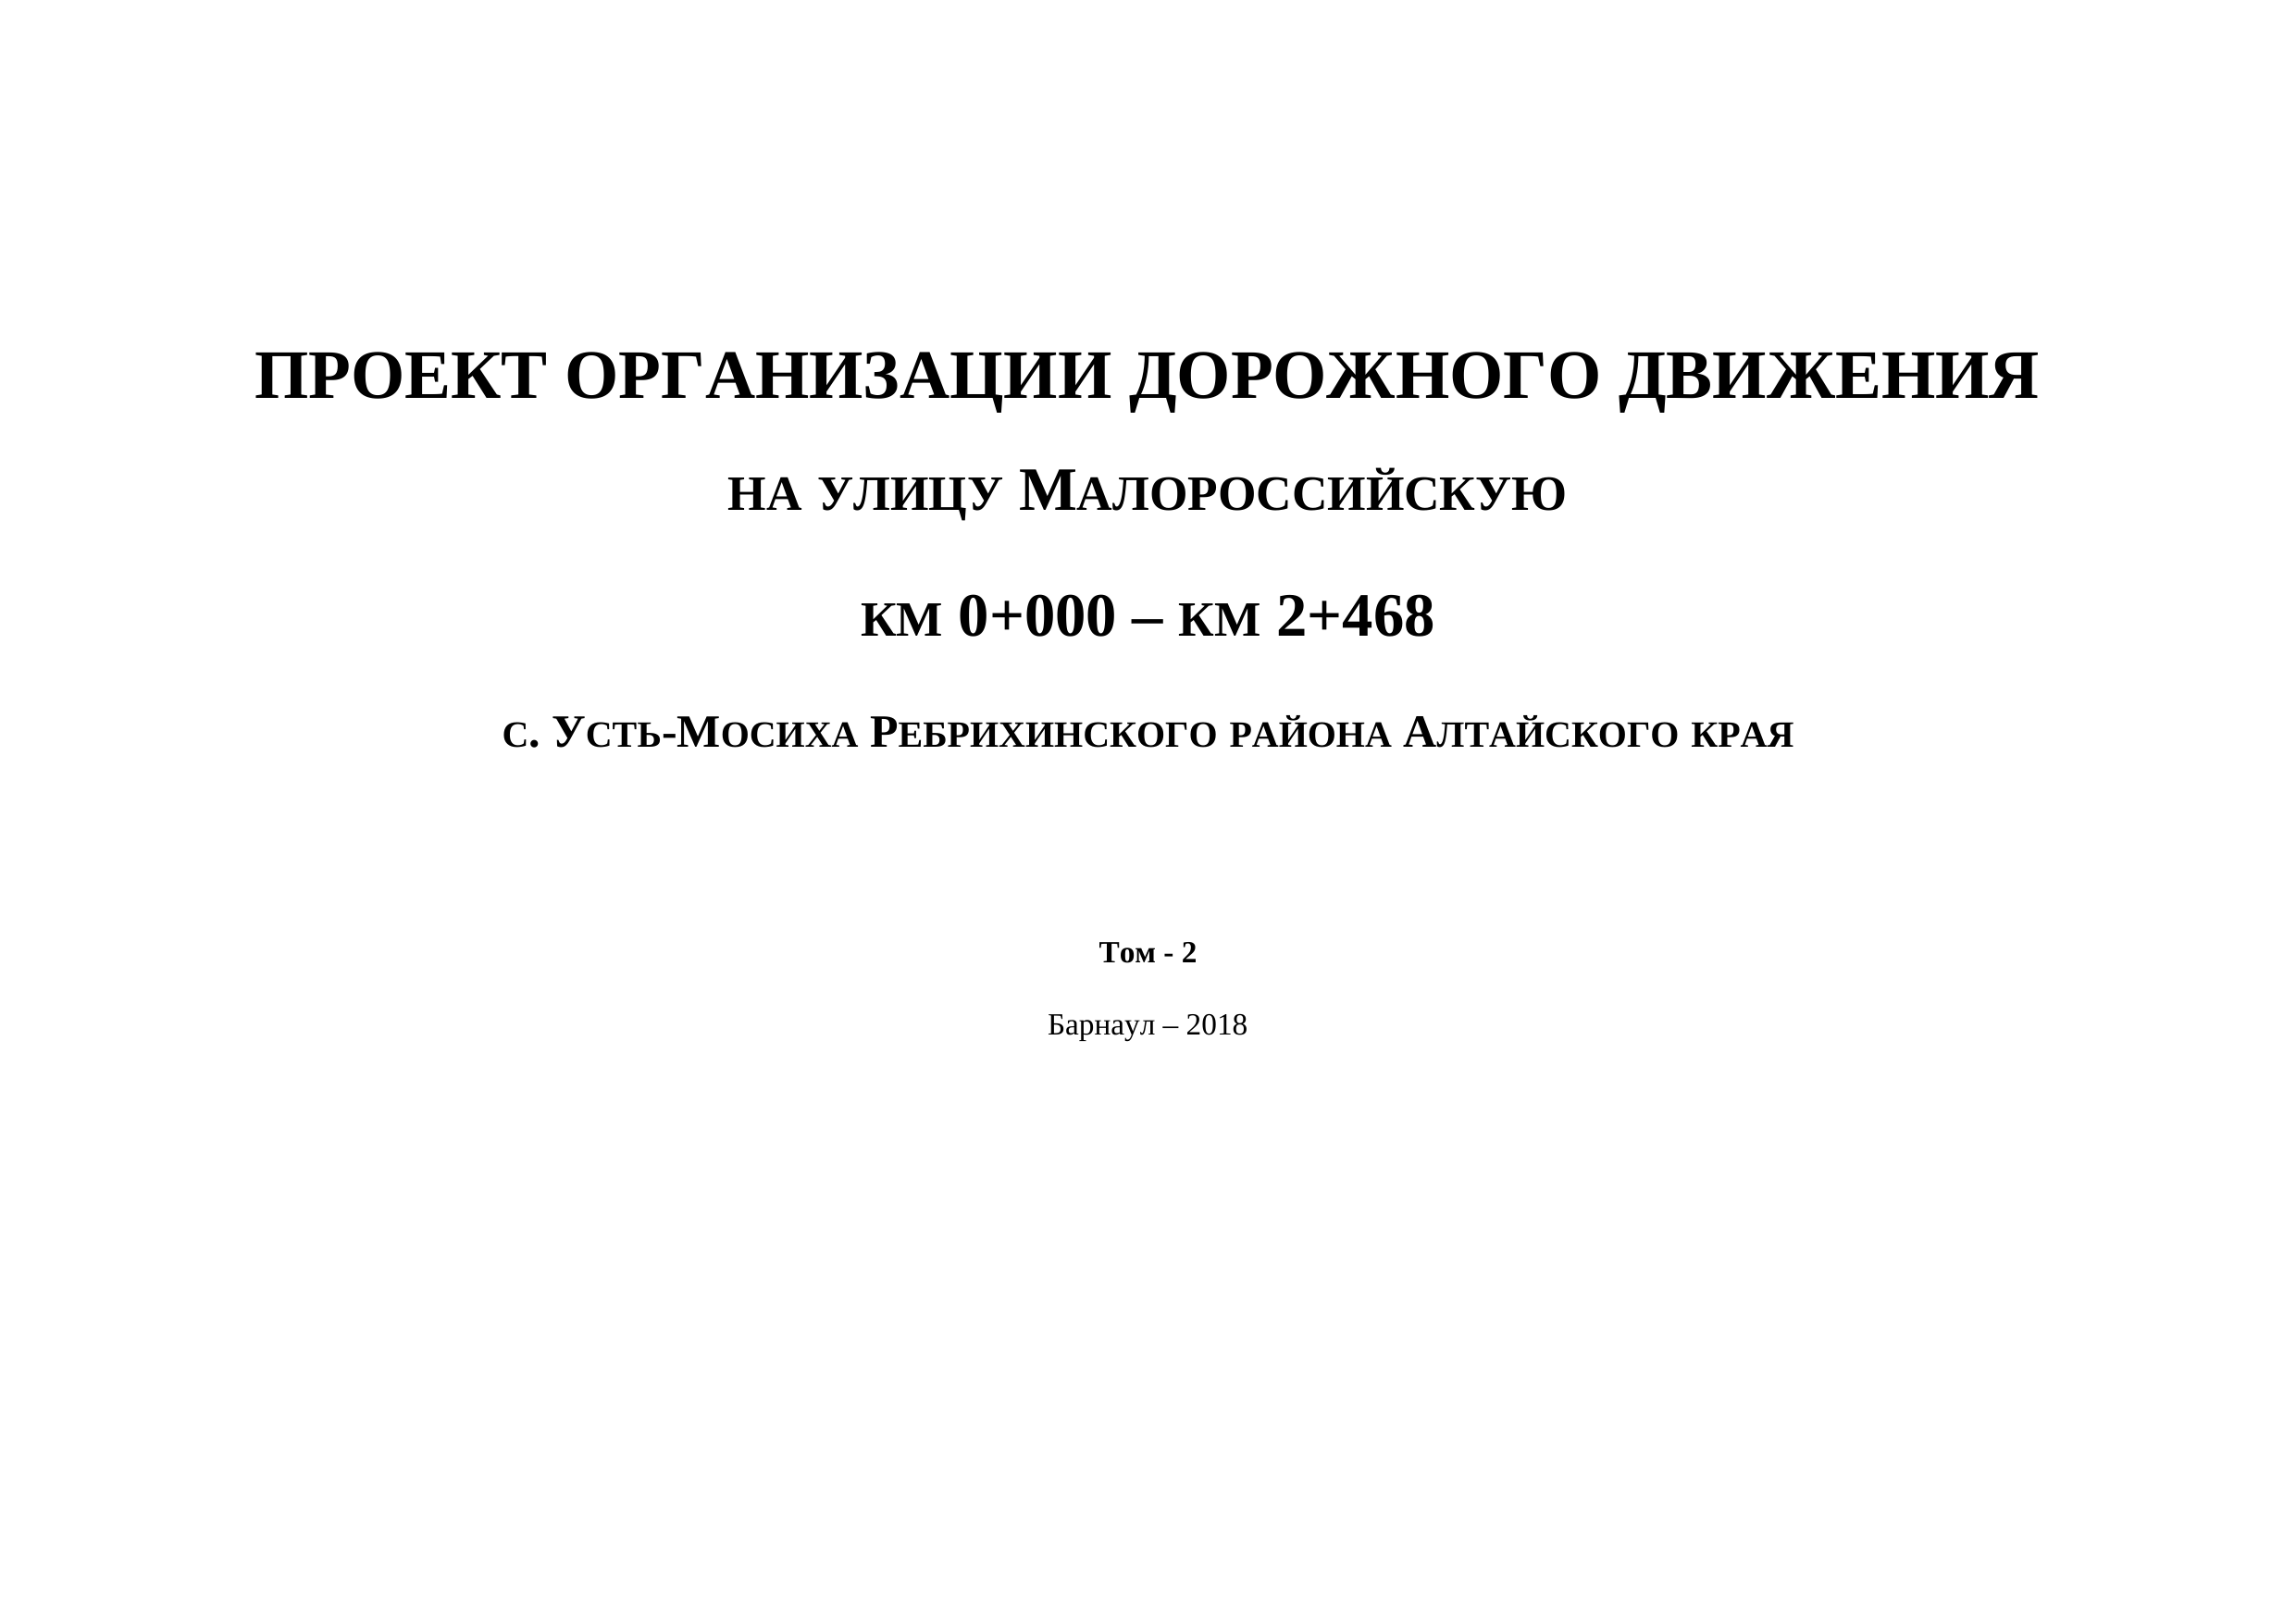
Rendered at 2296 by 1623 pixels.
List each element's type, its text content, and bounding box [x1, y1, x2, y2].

text км 0+000 – км 2+468 [109, 578, 2186, 650]
text ПРОЕКТ ОРГАНИЗАЦИИ ДОРОЖНОГО ДВИЖЕНИЯ [109, 333, 2186, 413]
text Том - 2 [109, 934, 2186, 970]
text Барнаул – 2018 [109, 1007, 2186, 1042]
text на улицу Малороссийскую [109, 452, 2186, 524]
text с. Усть-Мосиха Ребрихинского района Алтайского края [109, 704, 2186, 758]
